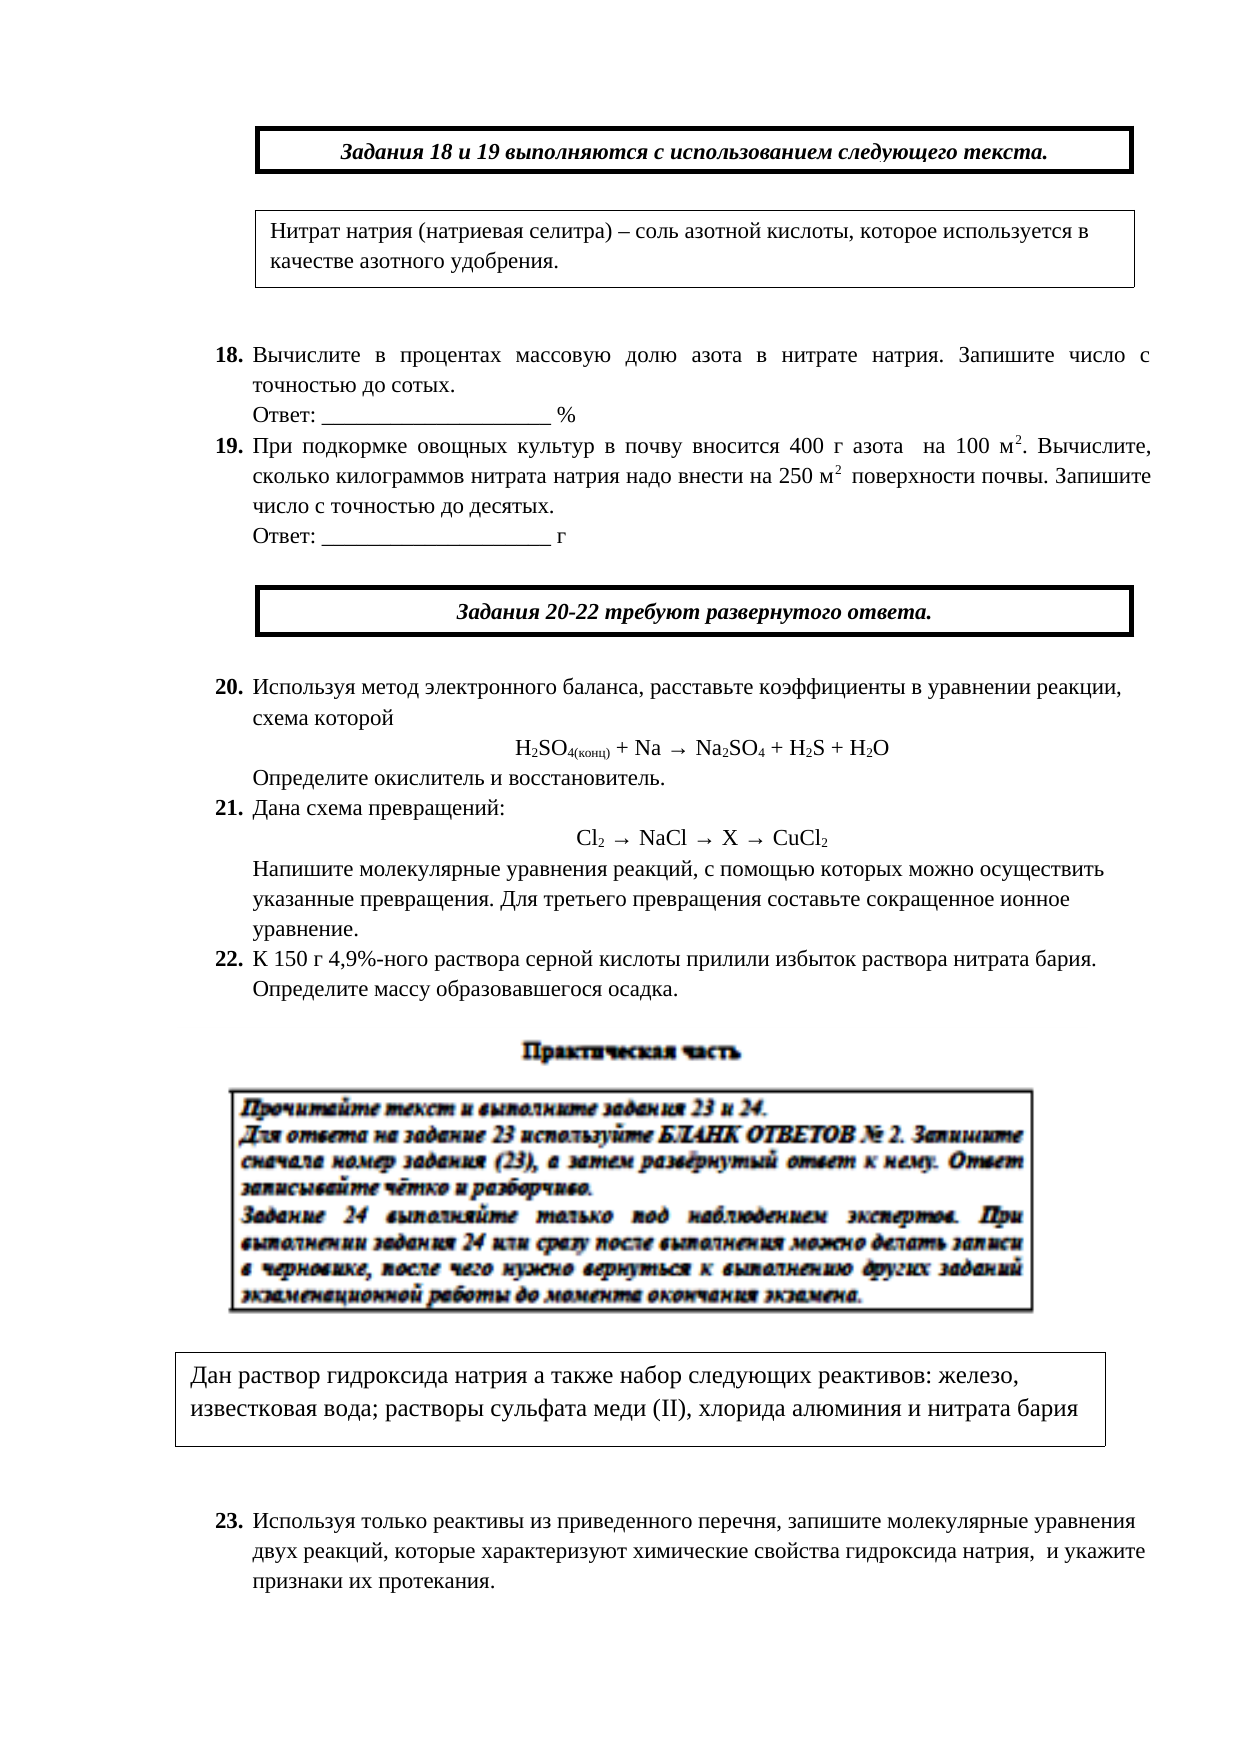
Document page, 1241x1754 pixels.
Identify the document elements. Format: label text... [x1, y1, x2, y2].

list Используя только реактивы из приведенного перечня, запишите молекулярные уравнения двух реакций, которые характеризуют химические свойства гидроксида натрия, и укажите признаки их протекания. [215, 1507, 1152, 1593]
list При подкормке овощных культур в почву вносится 400 г азота на 100 м2. Вычислите, сколько килограммов нитрата натрия надо внести на 250 м2 поверхности почвы. Запишите число с точностью до десятых. [215, 432, 1152, 518]
list Cl2 → NaCl → X → CuCl2 [252, 824, 1152, 851]
list Определите окислитель и восстановитель. [252, 764, 1152, 790]
list Ответ: ____________________ % [252, 401, 1152, 428]
list Используя метод электронного баланса, расставьте коэффициенты в уравнении реакции, схема которой [215, 673, 1152, 730]
list Напишите молекулярные уравнения реакций, с помощью которых можно осуществить указанные превращения. Для третьего превращения составьте сокращенное ионное уравнение. [252, 854, 1152, 941]
list Вычислите в процентах массовую долю азота в нитрате натрия. Запишите число с точностью до сотых. [215, 341, 1152, 398]
list К 150 г 4,9%-ного раствора серной кислоты прилили избыток раствора нитрата бария. Определите массу образовавшегося осадка. [215, 945, 1152, 1002]
list Дана схема превращений: [215, 794, 1152, 821]
list Ответ: ____________________ г [252, 522, 1152, 549]
list Н2SO4(конц) + Na → Na2SO4 + H2S + H2O [252, 734, 1152, 760]
